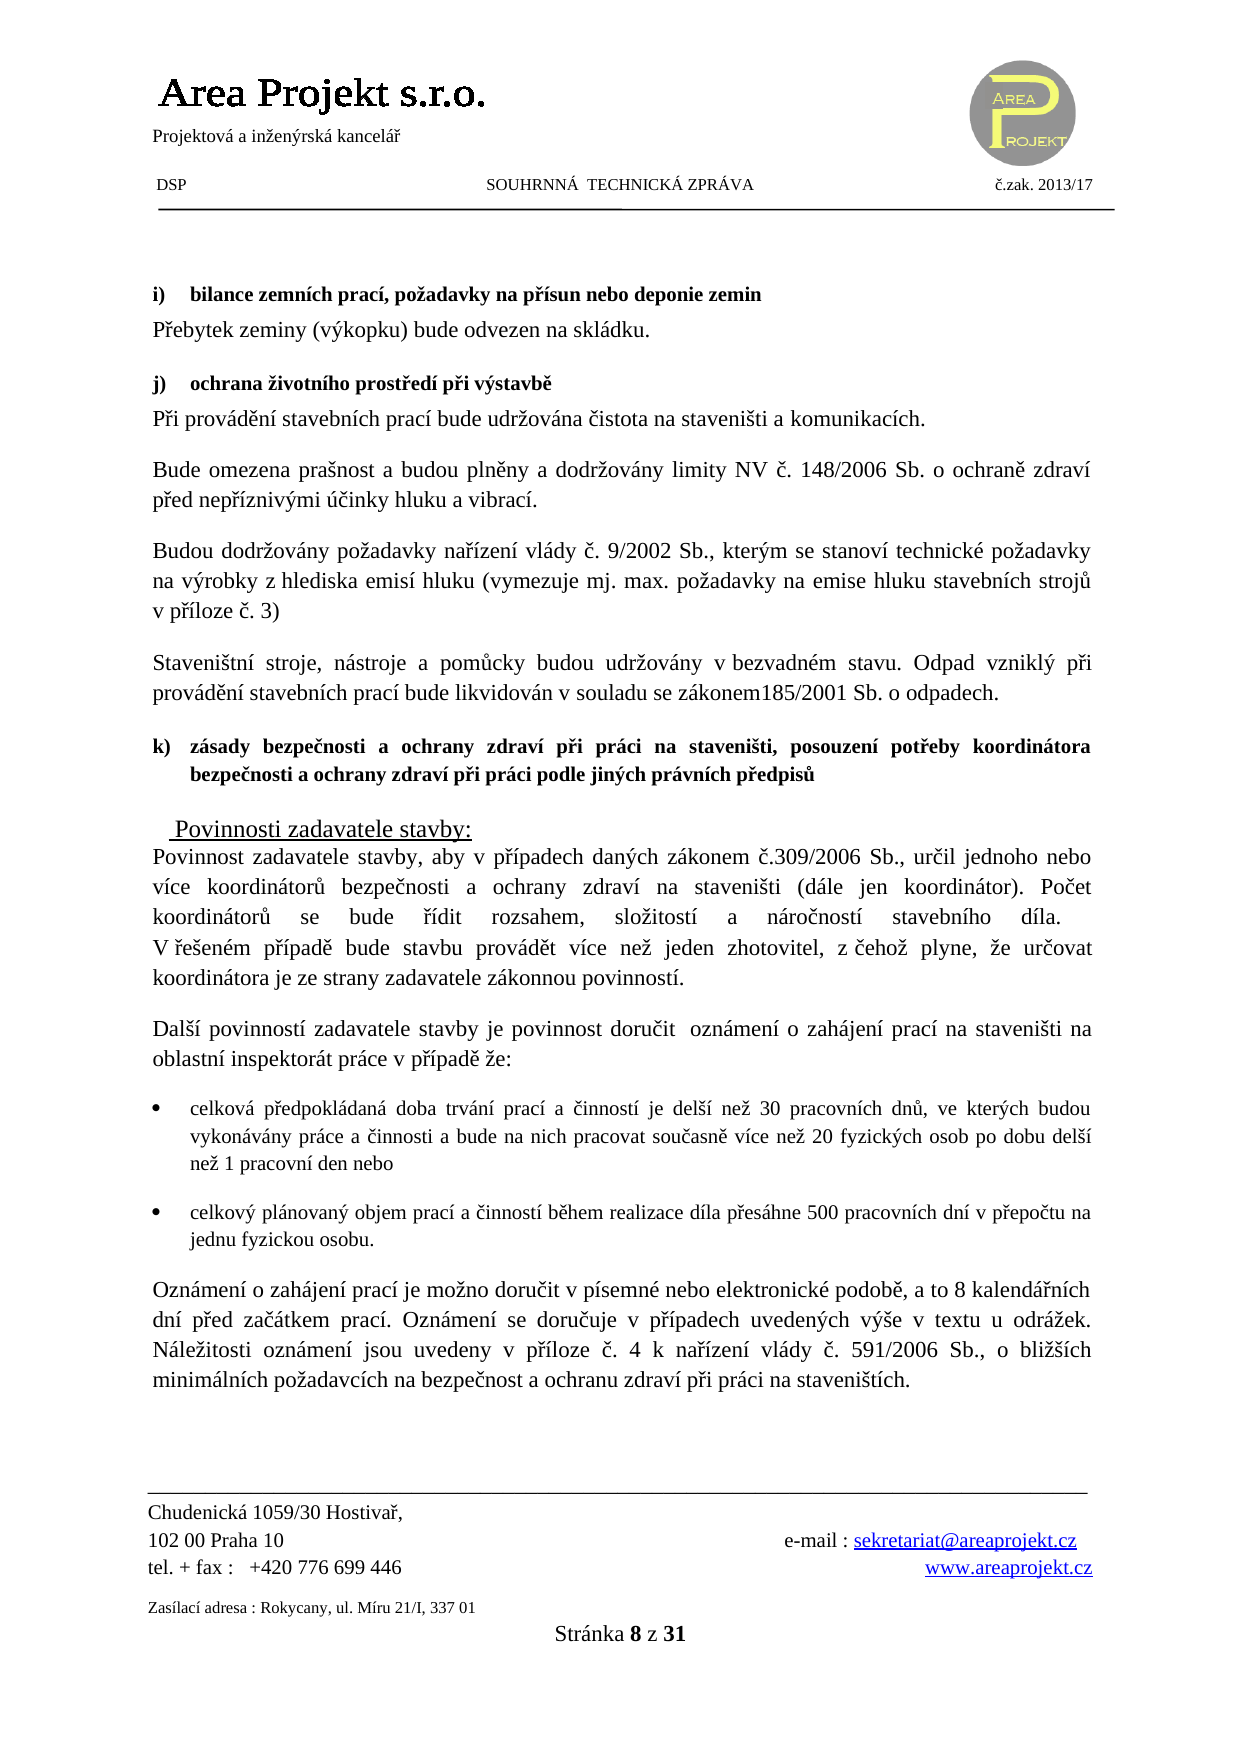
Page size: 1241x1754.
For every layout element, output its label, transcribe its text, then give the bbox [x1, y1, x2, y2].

text Budou dodržovány požadavky nařízení vlády č. 9/2002 Sb., kterým se stanoví technické požadavky na výrobky z hlediska emisí hluku (vymezuje mj. max. požadavky na emise hluku stavebních strojů v příloze č. 3) [152, 537, 1093, 624]
text Staveništní stroje, nástroje a pomůcky budou udržovány v bezvadném stavu. Odpad vzniklý při provádění stavebních prací bude likvidován v souladu se zákonem185/2001 Sb. o odpadech. [152, 649, 1093, 705]
picture [953, 55, 1093, 173]
text Další povinností zadavatele stavby je povinnost doručit oznámení o zahájení prací na staveništi na oblastní inspektorát práce v případě že: [152, 1015, 1093, 1071]
subtitle bilance zemních prací, požadavky na přísun nebo deponie zemin [152, 282, 1093, 306]
text Oznámení o zahájení prací je možno doručit v písemné nebo elektronické podobě, a to 8 kalendářních dní před začátkem prací. Oznámení se doručuje v případech uvedených výše v textu u odrážek. Náležitosti oznámení jsou uvedeny v příloze č. 4 k nařízení vlády č. 591/2006 Sb., o bližších minimálních požadavcích na bezpečnost a ochranu zdraví při práci na staveništích. [152, 1276, 1093, 1393]
text Přebytek zeminy (výkopku) bude odvezen na skládku. [152, 316, 1093, 342]
text Povinnost zadavatele stavby, aby v případech daných zákonem č.309/2006 Sb., určil jednoho nebo více koordinátorů bezpečnosti a ochrany zdraví na staveništi (dále jen koordinátor). Počet koordinátorů se bude řídit rozsahem, složitostí a náročností stavebního díla. V řešeném případě bude stavbu provádět více než jeden zhotovitel, z čehož plyne, že určovat koordinátora je ze strany zadavatele zákonnou povinností. [152, 843, 1093, 990]
text Povinnosti zadavatele stavby: [168, 814, 1093, 843]
subtitle ochrana životního prostředí při výstavbě [152, 371, 1093, 395]
subtitle zásady bezpečnosti a ochrany zdraví při práci na staveništi, posouzení potřeby koordinátora bezpečnosti a ochrany zdraví při práci podle jiných právních předpisů [152, 734, 1093, 786]
list celková předpokládaná doba trvání prací a činností je delší než 30 pracovních dnů, ve kterých budou vykonávány práce a činnosti a bude na nich pracovat současně více než 20 fyzických osob po dobu delší než 1 pracovní den nebo [152, 1096, 1093, 1175]
list celkový plánovaný objem prací a činností během realizace díla přesáhne 500 pracovních dní v přepočtu na jednu fyzickou osobu. [152, 1200, 1093, 1251]
text Při provádění stavebních prací bude udržována čistota na staveništi a komunikacích. [152, 405, 1093, 431]
text Bude omezena prašnost a budou plněny a dodržovány limity NV č. 148/2006 Sb. o ochraně zdraví před nepříznivými účinky hluku a vibrací. [152, 456, 1093, 512]
